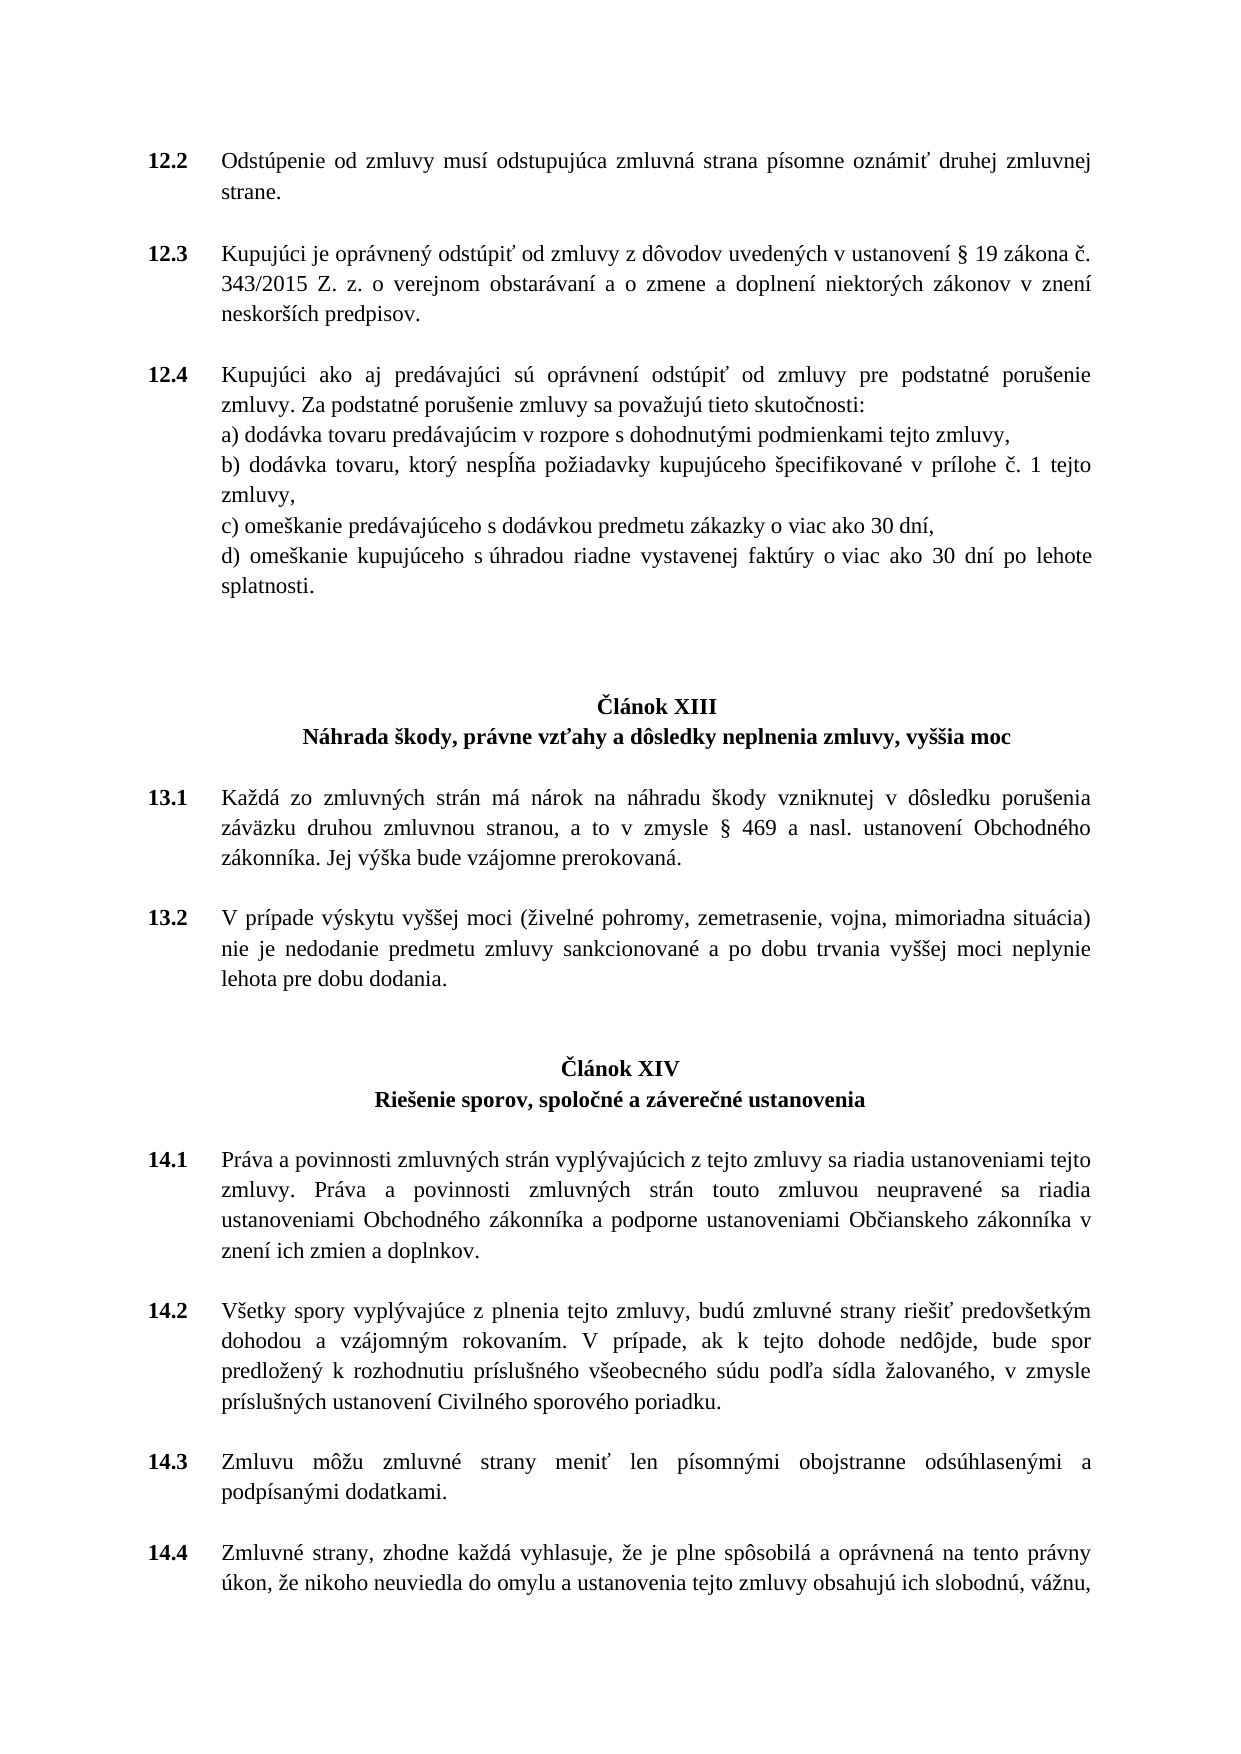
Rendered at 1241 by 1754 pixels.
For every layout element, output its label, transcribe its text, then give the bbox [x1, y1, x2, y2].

text 12.3 Kupujúci je oprávnený odstúpiť od zmluvy z dôvodov uvedených v ustanovení § 19 zákona č. 343/2015 Z. z. o verejnom obstarávaní a o zmene a doplnení niektorých zákonov v znení neskorších predpisov. [148, 240, 1093, 327]
text c) omeškanie predávajúceho s dodávkou predmetu zákazky o viac ako 30 dní, [221, 512, 1093, 538]
text 14.2 Všetky spory vyplývajúce z plnenia tejto zmluvy, budú zmluvné strany riešiť predovšetkým dohodou a vzájomným rokovaním. V prípade, ak k tejto dohode nedôjde, bude spor predložený k rozhodnutiu príslušného všeobecného súdu podľa sídla žalovaného, v zmysle príslušných ustanovení Civilného sporového poriadku. [148, 1297, 1093, 1414]
text 14.1 Práva a povinnosti zmluvných strán vyplývajúcich z tejto zmluvy sa riadia ustanoveniami tejto zmluvy. Práva a povinnosti zmluvných strán touto zmluvou neupravené sa riadia ustanoveniami Obchodného zákonníka a podporne ustanoveniami Občianskeho zákonníka v znení ich zmien a doplnkov. [148, 1146, 1093, 1263]
text 14.3 Zmluvu môžu zmluvné strany meniť len písomnými obojstranne odsúhlasenými a podpísanými dodatkami. [148, 1448, 1093, 1505]
text Článok XIV [148, 1056, 1093, 1082]
text 12.4 Kupujúci ako aj predávajúci sú oprávnení odstúpiť od zmluvy pre podstatné porušenie zmluvy. Za podstatné porušenie zmluvy sa považujú tieto skutočnosti: [148, 361, 1093, 417]
text 13.2 V prípade výskytu vyššej moci (živelné pohromy, zemetrasenie, vojna, mimoriadna situácia) nie je nedodanie predmetu zmluvy sankcionované a po dobu trvania vyššej moci neplynie lehota pre dobu dodania. [148, 904, 1093, 991]
text 13.1 Každá zo zmluvných strán má nárok na náhradu škody vzniknutej v dôsledku porušenia záväzku druhou zmluvnou stranou, a to v zmysle § 469 a nasl. ustanovení Obchodného zákonníka. Jej výška bude vzájomne prerokovaná. [148, 784, 1093, 870]
text Článok XIII [221, 693, 1093, 719]
text b) dodávka tovaru, ktorý nespĺňa požiadavky kupujúceho špecifikované v prílohe č. 1 tejto zmluvy, [221, 451, 1093, 508]
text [148, 1539, 1093, 1595]
text Náhrada škody, právne vzťahy a dôsledky neplnenia zmluvy, vyššia moc [221, 723, 1093, 749]
text a) dodávka tovaru predávajúcim v rozpore s dohodnutými podmienkami tejto zmluvy, [221, 421, 1093, 447]
text d) omeškanie kupujúceho s úhradou riadne vystavenej faktúry o viac ako 30 dní po lehote splatnosti. [221, 542, 1093, 598]
text 12.2 Odstúpenie od zmluvy musí odstupujúca zmluvná strana písomne oznámiť druhej zmluvnej strane. [148, 148, 1093, 204]
text Riešenie sporov, spoločné a záverečné ustanovenia [148, 1086, 1093, 1112]
